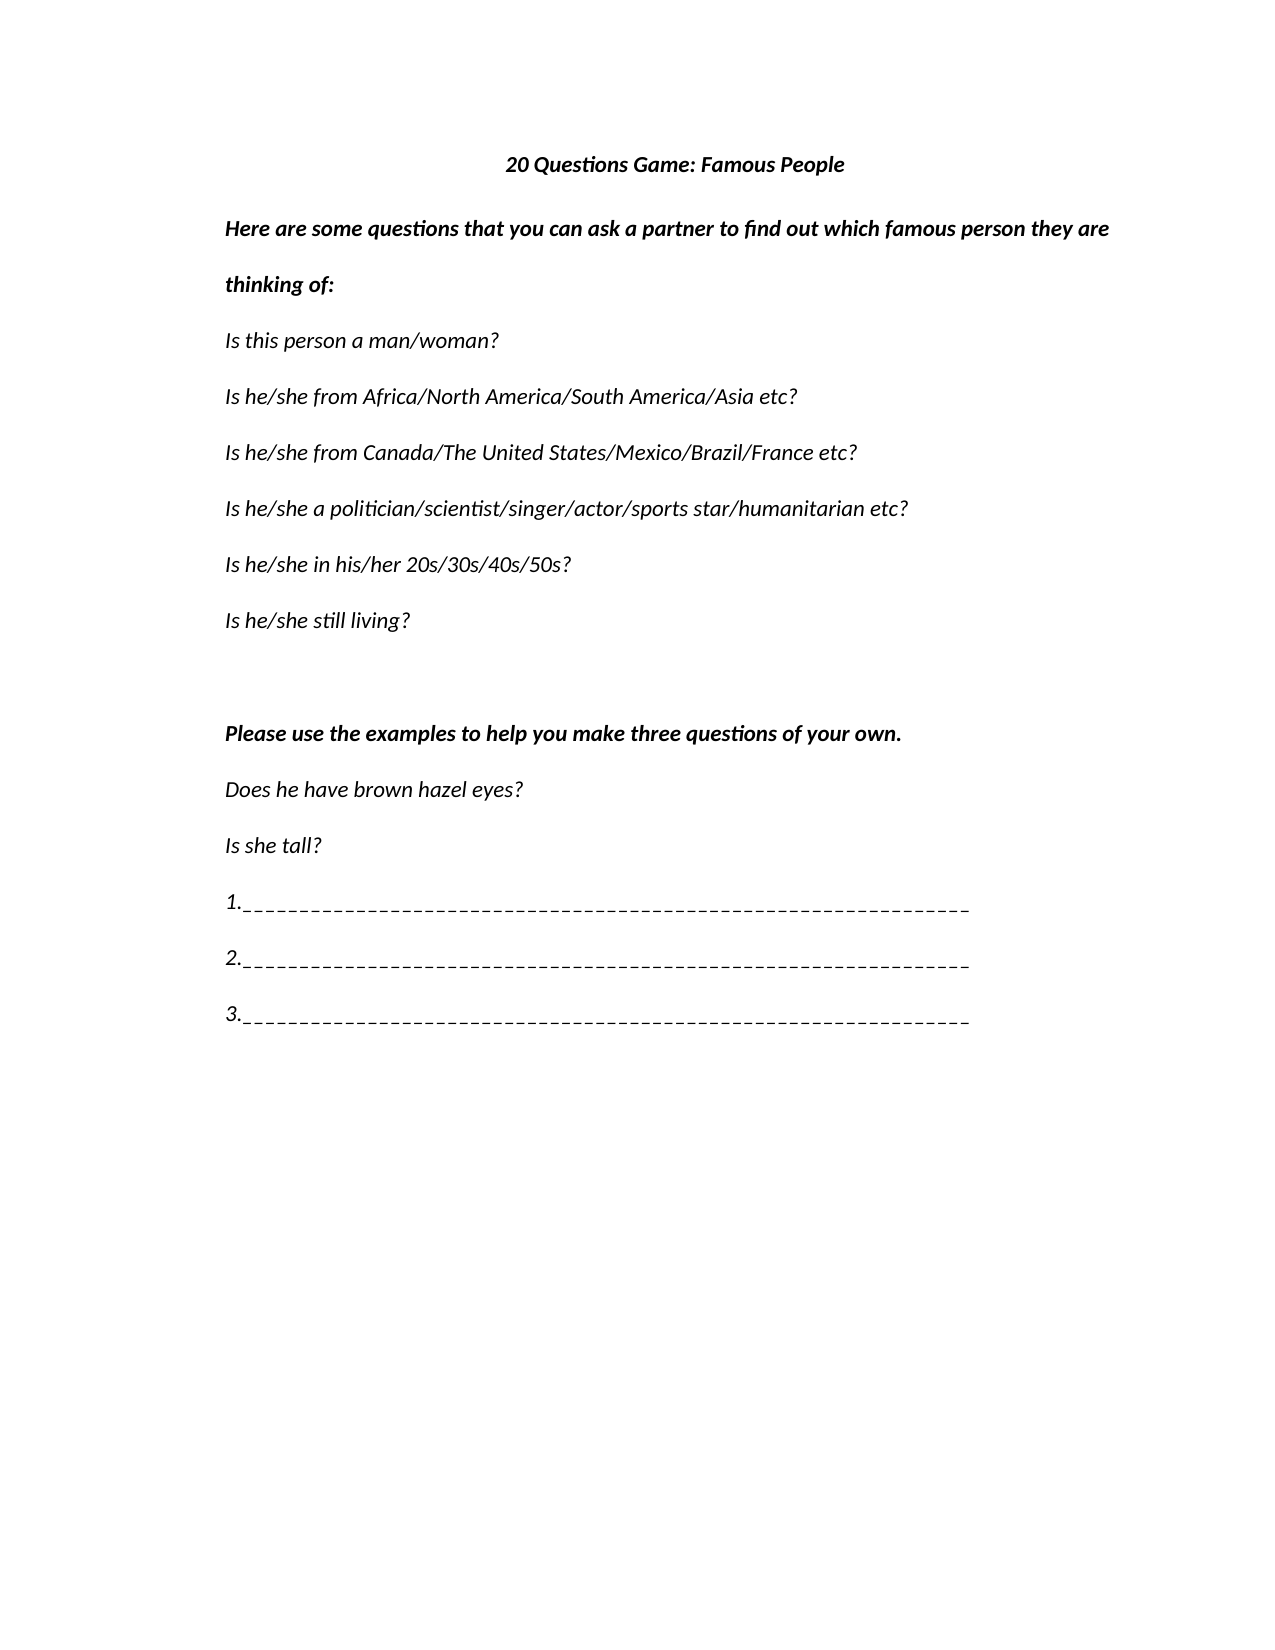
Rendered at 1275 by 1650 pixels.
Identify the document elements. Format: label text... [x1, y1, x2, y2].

list Please use the examples to help you make three questions of your own. [225, 719, 1125, 747]
list Is he/she from Canada/The United States/Mexico/Brazil/France etc? [225, 438, 1125, 467]
list Is she tall? [225, 831, 1125, 859]
list Does he have brown hazel eyes? [225, 775, 1125, 803]
list Here are some questions that you can ask a partner to find out which famous person they are thinking of: [225, 214, 1125, 298]
list 2.________________________________________________________________ [225, 943, 1125, 971]
list Is he/she from Africa/North America/South America/Asia etc? [225, 382, 1125, 411]
list Is he/she still living? [225, 607, 1125, 635]
list Is he/she a politician/scientist/singer/actor/sports star/humanitarian etc? [225, 494, 1125, 523]
list Is he/she in his/her 20s/30s/40s/50s? [225, 551, 1125, 579]
list 1.________________________________________________________________ [225, 887, 1125, 915]
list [225, 999, 1125, 1419]
list 20 Questions Game: Famous People [225, 150, 1125, 178]
list Is this person a man/woman? [225, 326, 1125, 354]
